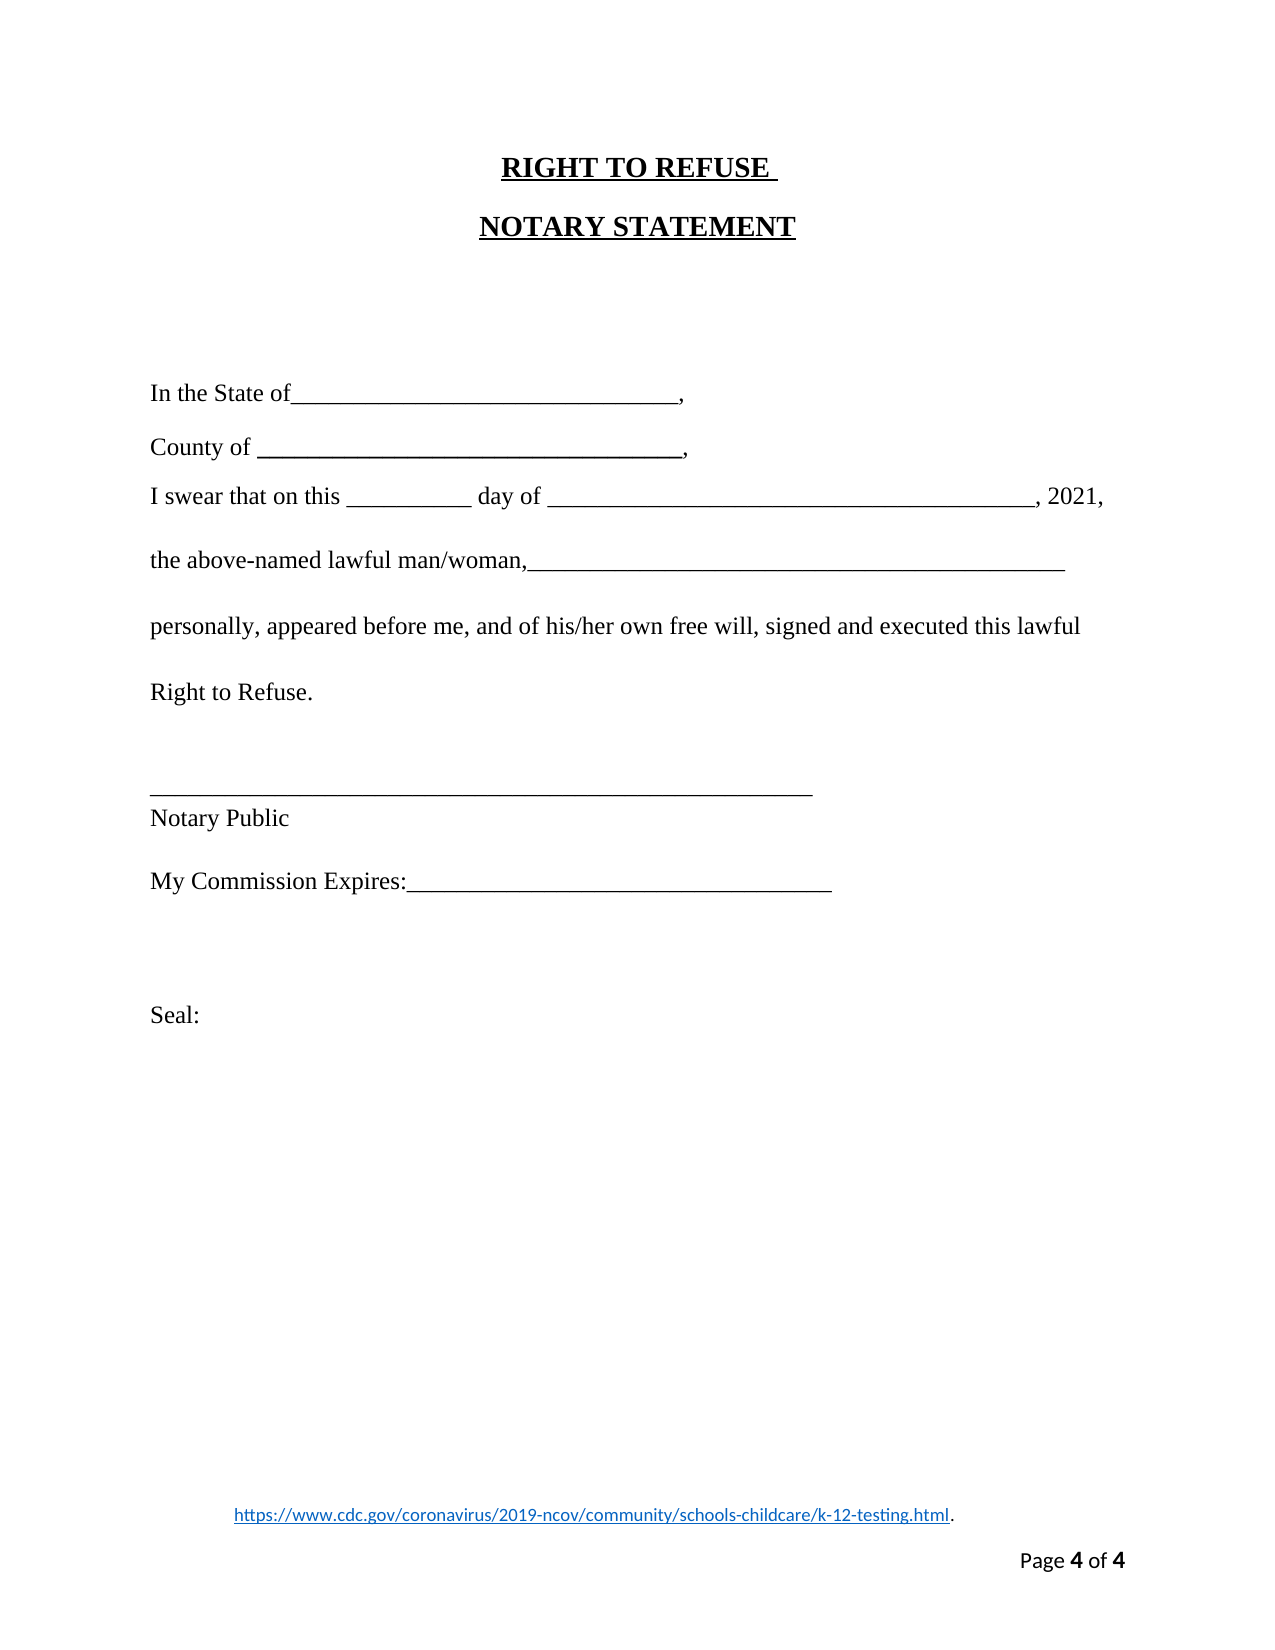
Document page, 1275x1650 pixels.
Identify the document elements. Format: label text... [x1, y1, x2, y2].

text In the State of_______________________________, [150, 378, 1125, 407]
text Right to Refuse. [150, 677, 1125, 706]
text Notary Public [150, 803, 1125, 832]
text _____________________________________________________ [150, 770, 1125, 799]
text Seal: [150, 1000, 1125, 1029]
text I swear that on this __________ day of _______________________________________, 2021, [150, 481, 1125, 510]
text the above-named lawful man/woman,___________________________________________ [150, 545, 1125, 573]
text RIGHT TO REFUSE [450, 150, 1125, 183]
text County of __________________________________, [150, 432, 1125, 461]
text NOTARY STATEMENT [450, 209, 1125, 243]
text My Commission Expires:__________________________________ [150, 866, 1125, 895]
text personally, appeared before me, and of his/her own free will, signed and executed this lawful [150, 611, 1125, 639]
